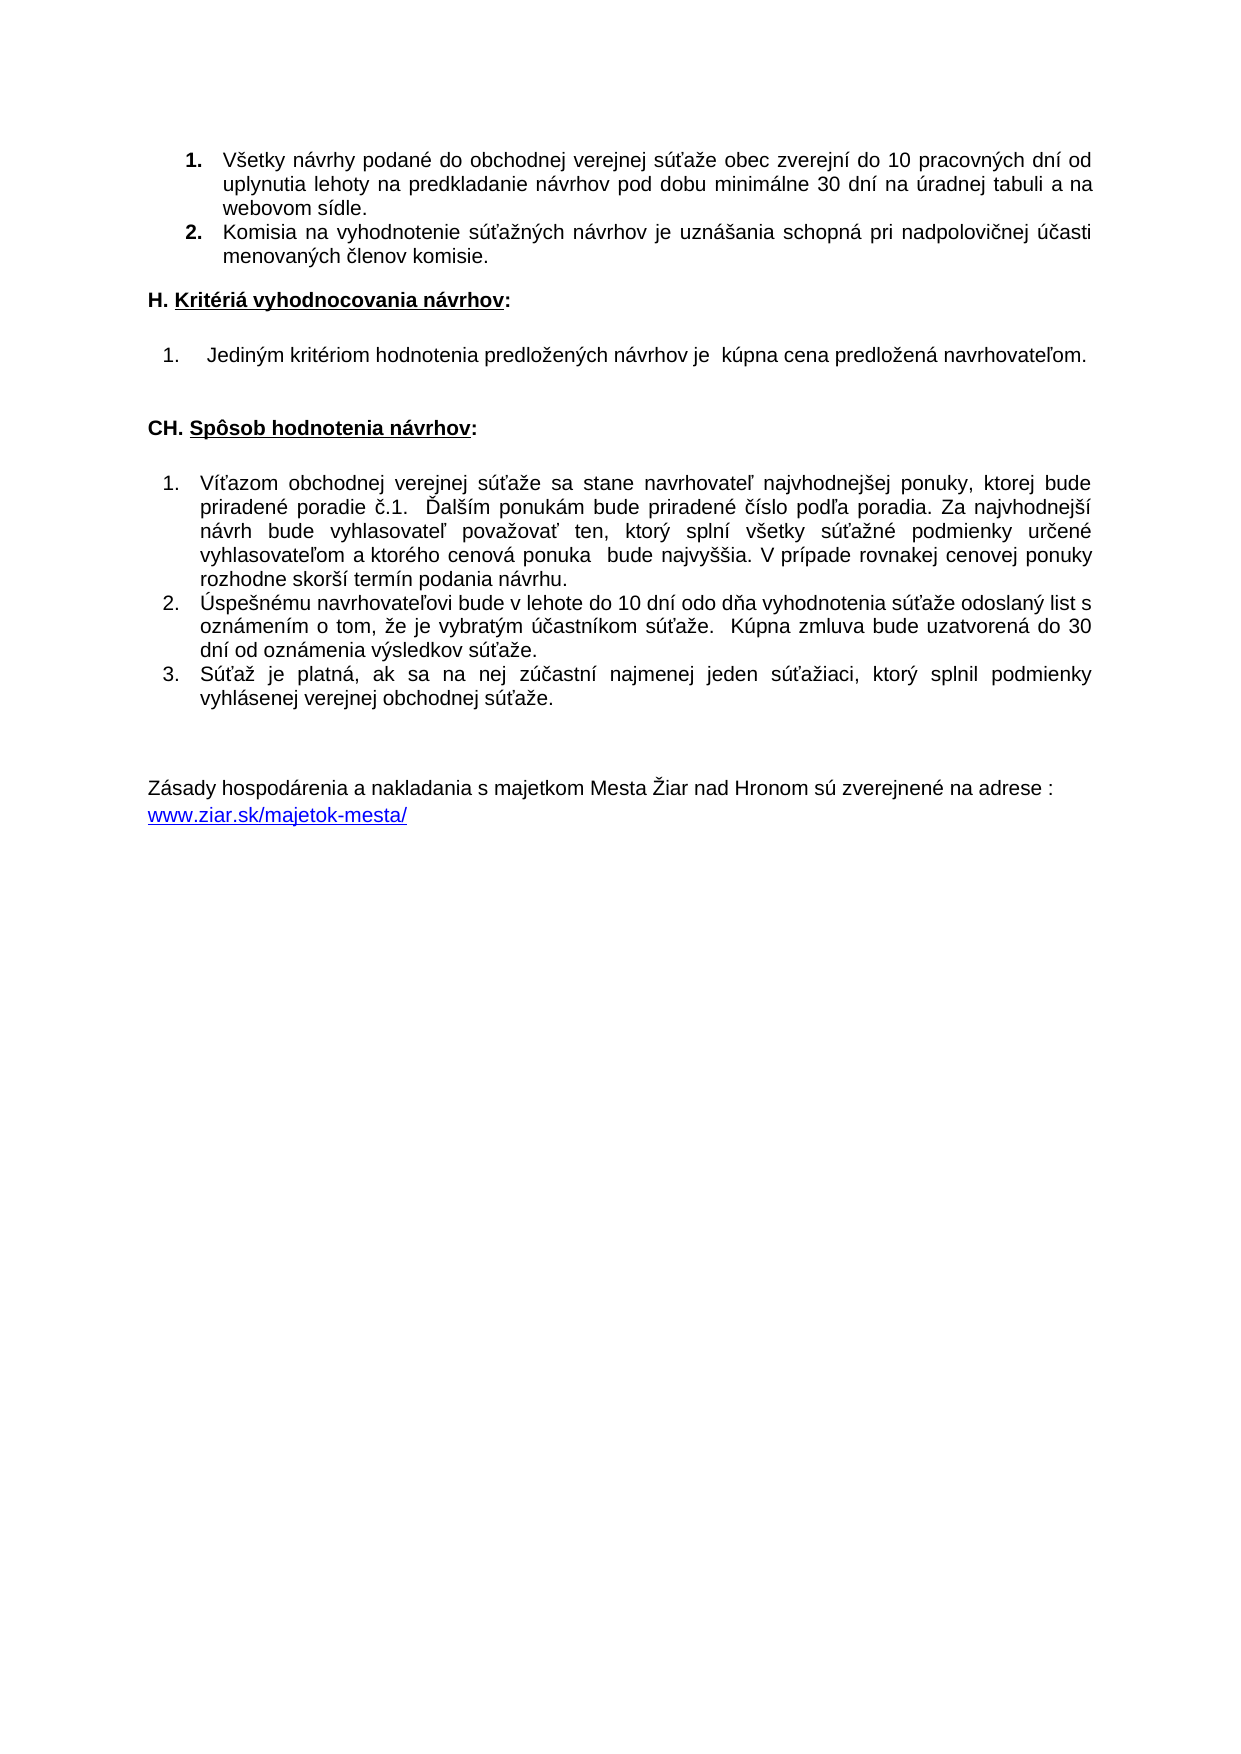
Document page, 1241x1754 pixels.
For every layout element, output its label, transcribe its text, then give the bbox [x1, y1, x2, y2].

text H. Kritériá vyhodnocovania návrhov: [148, 288, 1093, 312]
text www.ziar.sk/majetok-mesta/ [148, 803, 1093, 827]
list Úspešnému navrhovateľovi bude v lehote do 10 dní odo dňa vyhodnotenia súťaže odoslaný list s oznámením o tom, že je vybratým účastníkom súťaže. Kúpna zmluva bude uzatvorená do 30 dní od oznámenia výsledkov súťaže. [162, 590, 1093, 662]
list Komisia na vyhodnotenie súťažných návrhov je uznášania schopná pri nadpolovičnej účasti menovaných členov komisie. [185, 219, 1093, 267]
list Všetky návrhy podané do obchodnej verejnej súťaže obec zverejní do 10 pracovných dní od uplynutia lehoty na predkladanie návrhov pod dobu minimálne 30 dní na úradnej tabuli a na webovom sídle. [185, 148, 1093, 219]
list CH. Spôsob hodnotenia návrhov: [148, 416, 1093, 439]
list Súťaž je platná, ak sa na nej zúčastní najmenej jeden súťažiaci, ktorý splnil podmienky vyhlásenej verejnej obchodnej súťaže. [162, 662, 1093, 710]
list Jediným kritériom hodnotenia predložených návrhov je kúpna cena predložená navrhovateľom. [162, 343, 1093, 367]
text Zásady hospodárenia a nakladania s majetkom Mesta Žiar nad Hronom sú zverejnené na adrese : [148, 776, 1093, 800]
list Víťazom obchodnej verejnej súťaže sa stane navrhovateľ najvhodnejšej ponuky, ktorej bude priradené poradie č.1. Ďalším ponukám bude priradené číslo podľa poradia. Za najvhodnejší návrh bude vyhlasovateľ považovať ten, ktorý splní všetky súťažné podmienky určené vyhlasovateľom a ktorého cenová ponuka bude najvyššia. V prípade rovnakej cenovej ponuky rozhodne skorší termín podania návrhu. [162, 471, 1093, 590]
